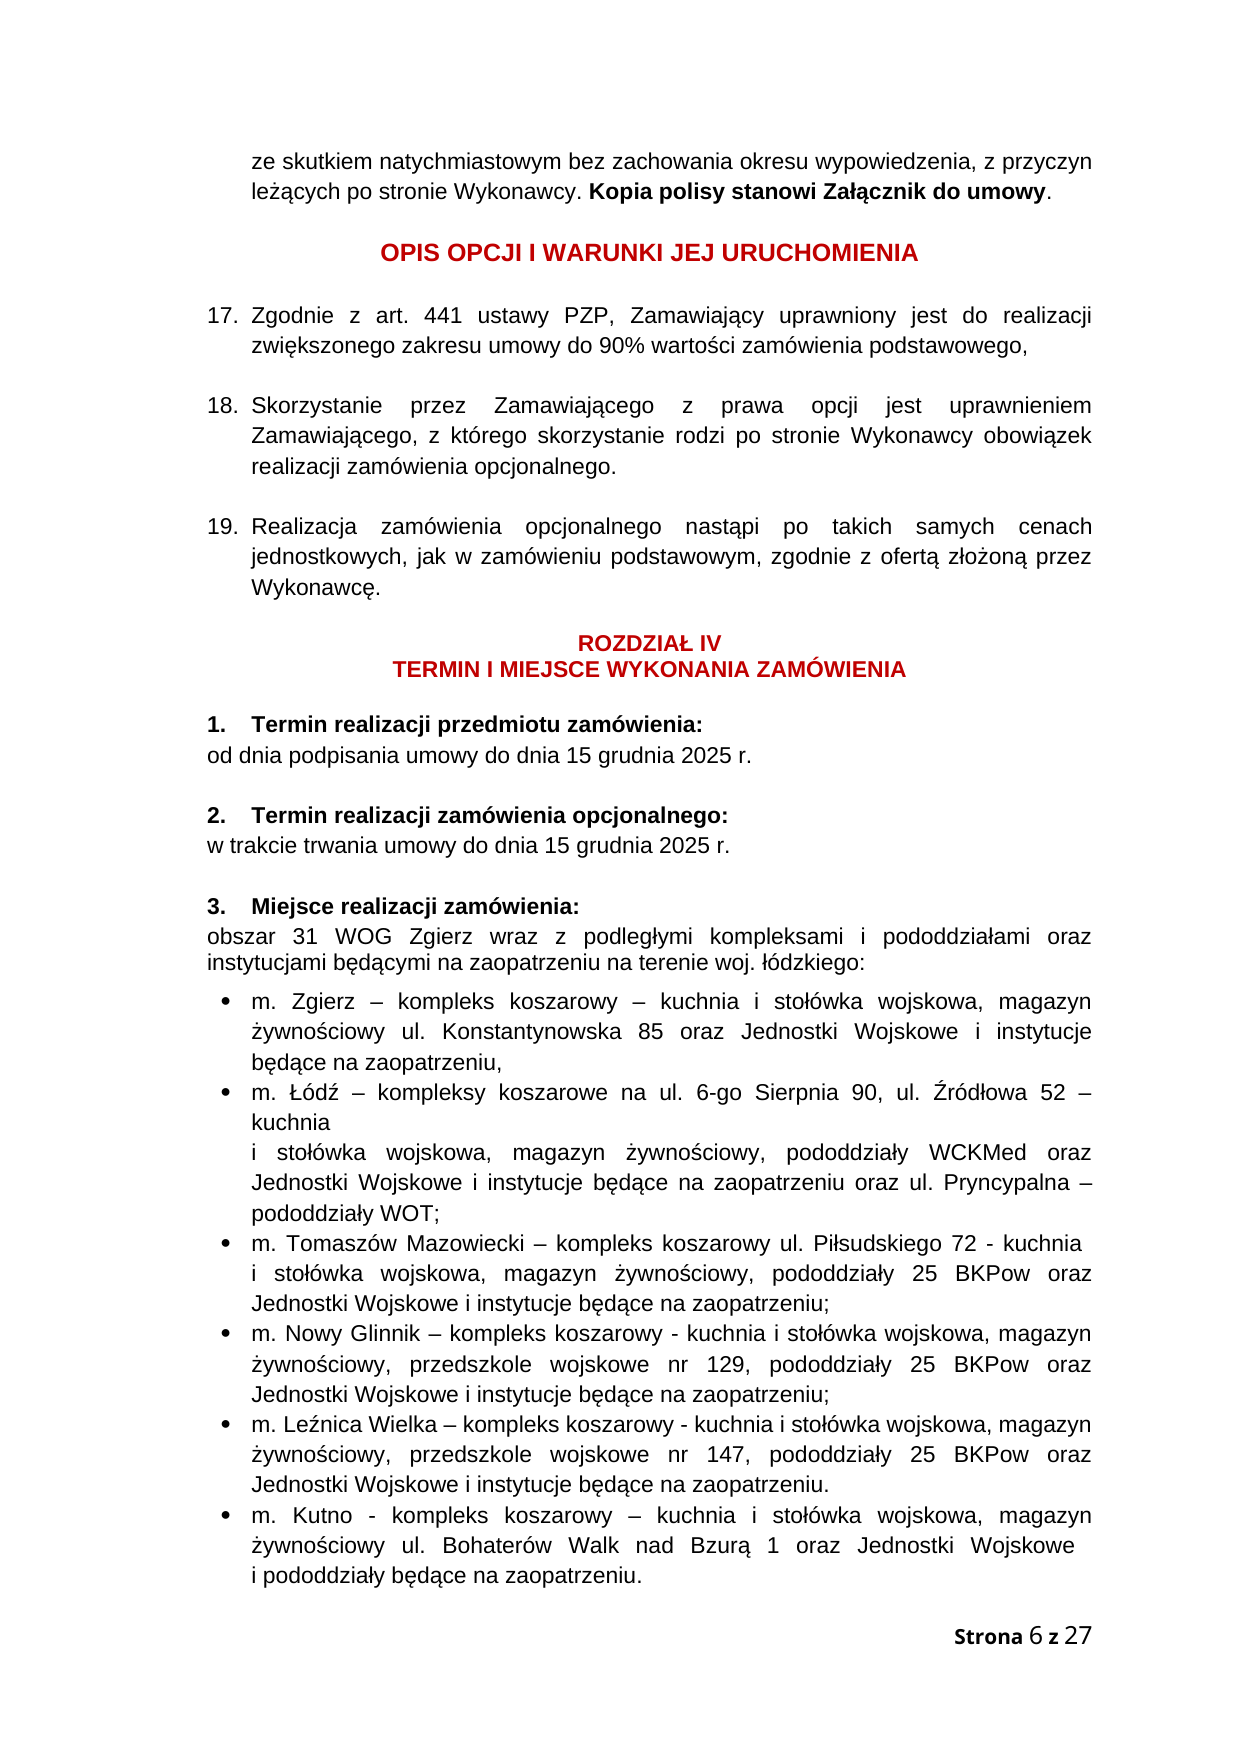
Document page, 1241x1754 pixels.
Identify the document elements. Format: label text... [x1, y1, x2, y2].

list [207, 148, 1092, 204]
list m. Zgierz – kompleks koszarowy – kuchnia i stołówka wojskowa, magazyn żywnościowy ul. Konstantynowska 85 oraz Jednostki Wojskowe i instytucje będące na zaopatrzeniu, [222, 988, 1092, 1075]
list Termin realizacji zamówienia opcjonalnego: [207, 802, 1092, 828]
list m. Tomaszów Mazowiecki – kompleks koszarowy ul. Piłsudskiego 72 - kuchnia i stołówka wojskowa, magazyn żywnościowy, pododdziały 25 BKPow oraz Jednostki Wojskowe i instytucje będące na zaopatrzeniu; [222, 1230, 1092, 1317]
title ROZDZIAŁ IV [207, 630, 1092, 656]
list m. Leźnica Wielka – kompleks koszarowy - kuchnia i stołówka wojskowa, magazyn żywnościowy, przedszkole wojskowe nr 147, pododdziały 25 BKPow oraz Jednostki Wojskowe i instytucje będące na zaopatrzeniu. [222, 1411, 1092, 1498]
text obszar 31 WOG Zgierz wraz z podległymi kompleksami i pododdziałami oraz instytucjami będącymi na zaopatrzeniu na terenie woj. łódzkiego: [207, 923, 1092, 976]
subtitle TERMIN I MIEJSCE WYKONANIA ZAMÓWIENIA [207, 656, 1092, 683]
text OPIS OPCJI I WARUNKI JEJ URUCHOMIENIA [207, 238, 1092, 267]
list m. Łódź – kompleksy koszarowe na ul. 6-go Sierpnia 90, ul. Źródłowa 52 – kuchnia i stołówka wojskowa, magazyn żywnościowy, pododdziały WCKMed oraz Jednostki Wojskowe i instytucje będące na zaopatrzeniu oraz ul. Pryncypalna – pododdziały WOT; [222, 1079, 1092, 1226]
list m. Nowy Glinnik – kompleks koszarowy - kuchnia i stołówka wojskowa, magazyn żywnościowy, przedszkole wojskowe nr 129, pododdziały 25 BKPow oraz Jednostki Wojskowe i instytucje będące na zaopatrzeniu; [222, 1320, 1092, 1407]
list Realizacja zamówienia opcjonalnego nastąpi po takich samych cenach jednostkowych, jak w zamówieniu podstawowym, zgodnie z ofertą złożoną przez Wykonawcę. [207, 513, 1092, 600]
list w trakcie trwania umowy do dnia 15 grudnia 2025 r. [207, 832, 1092, 859]
list Termin realizacji przedmiotu zamówienia: [207, 711, 1092, 738]
list m. Kutno - kompleks koszarowy – kuchnia i stołówka wojskowa, magazyn żywnościowy ul. Bohaterów Walk nad Bzurą 1 oraz Jednostki Wojskowe i pododdziały będące na zaopatrzeniu. [222, 1502, 1092, 1588]
list Miejsce realizacji zamówienia: [207, 893, 1092, 919]
list od dnia podpisania umowy do dnia 15 grudnia 2025 r. [207, 742, 1092, 768]
list Zgodnie z art. 441 ustawy PZP, Zamawiający uprawniony jest do realizacji zwiększonego zakresu umowy do 90% wartości zamówienia podstawowego, [207, 302, 1092, 358]
list Skorzystanie przez Zamawiającego z prawa opcji jest uprawnieniem Zamawiającego, z którego skorzystanie rodzi po stronie Wykonawcy obowiązek realizacji zamówienia opcjonalnego. [207, 392, 1092, 479]
